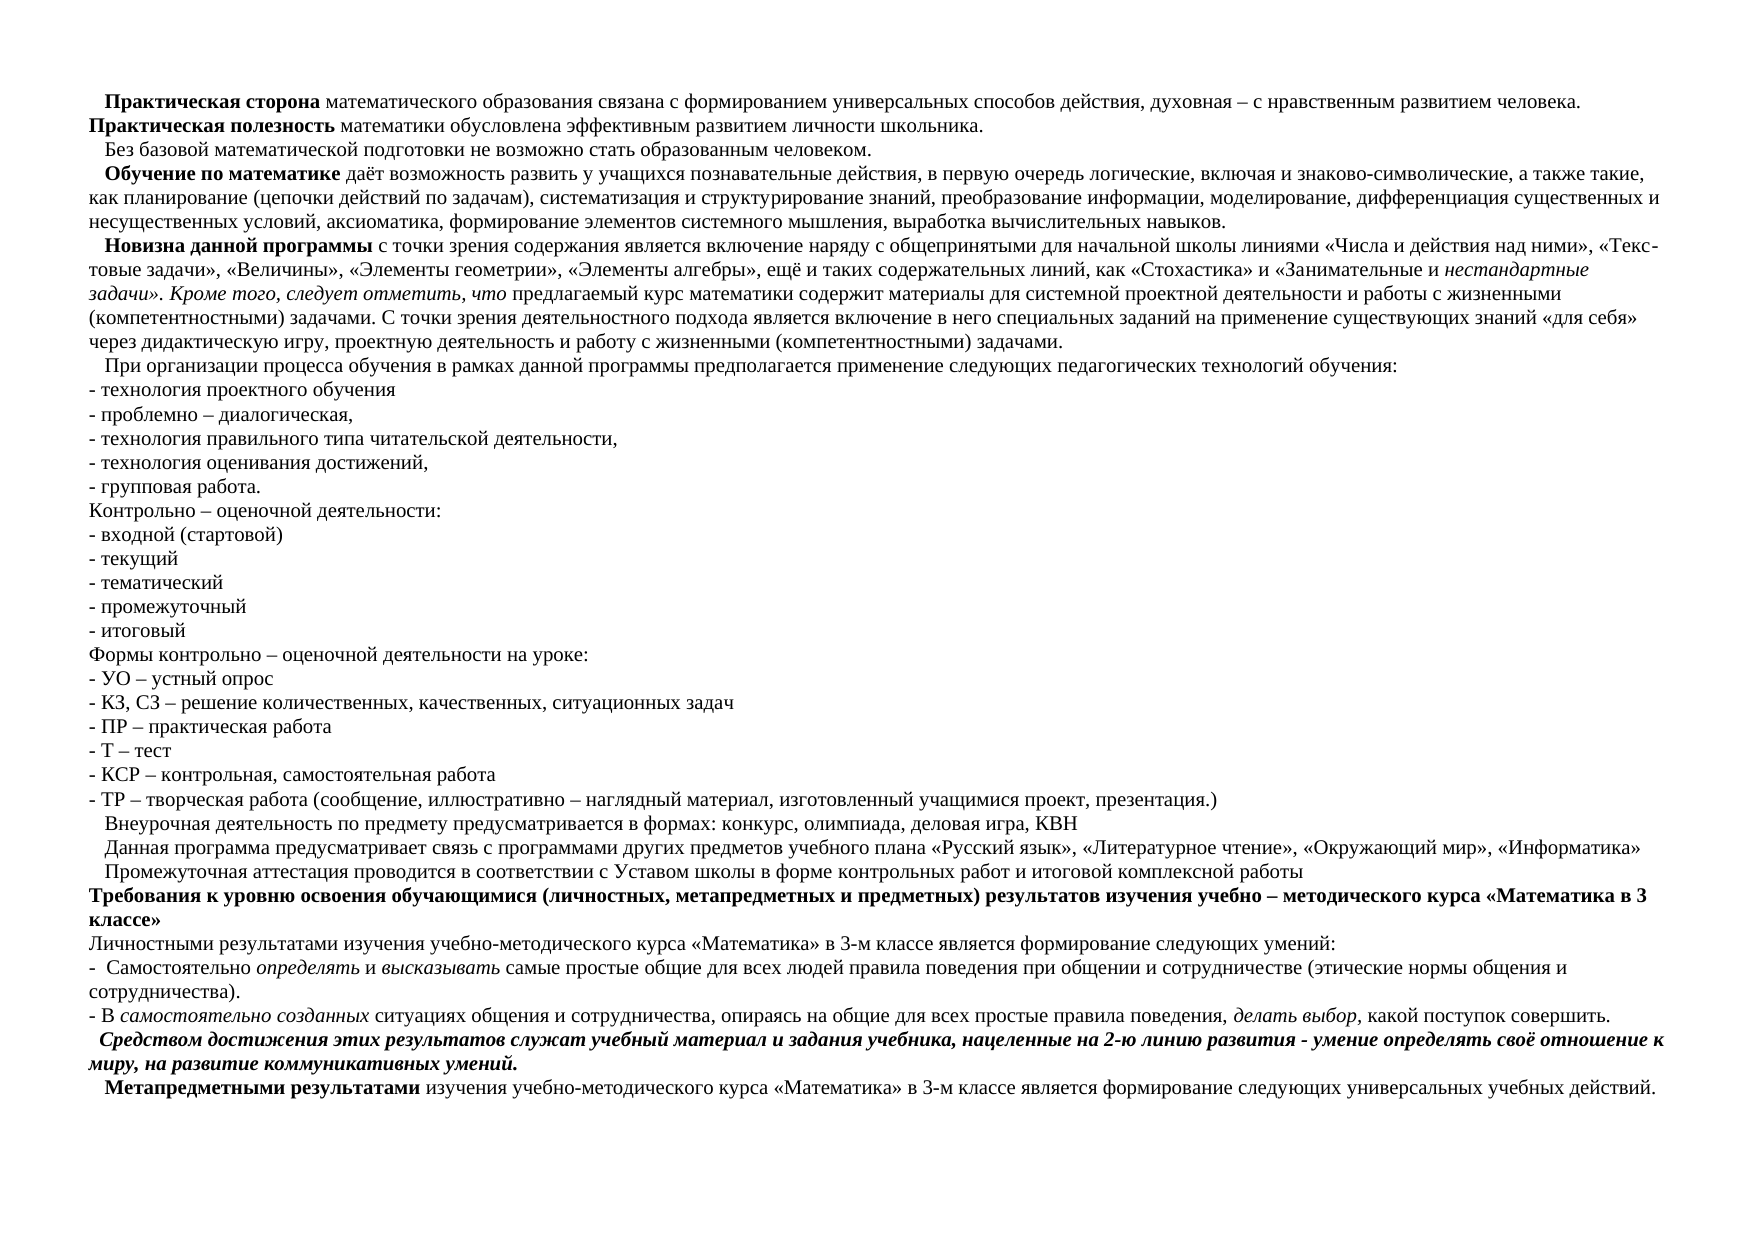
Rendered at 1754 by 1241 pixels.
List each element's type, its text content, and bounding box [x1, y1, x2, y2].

text Обучение по математике даёт возможность развить у учащихся познавательные действия, в первую очередь логические, включая и знаково-символические, а также такие, как планирование (цепочки действий по задачам), систематизация и структурирование знаний, преобразование информации, моделирование, дифференциация существенных и несущественных условий, аксиоматика, формирование элементов системного мышления, выработка вычислительных навыков. [89, 161, 1665, 233]
text - технология оценивания достижений, [89, 449, 1665, 474]
text - КСР – контрольная, самостоятельная работа [89, 762, 1665, 786]
text Внеурочная деятельность по предмету предусматривается в формах: конкурс, олимпиада, деловая игра, КВН [89, 811, 1665, 834]
text - тематический [89, 570, 1665, 594]
text - В самостоятельно созданных ситуациях общения и сотрудничества, опираясь на общие для всех простые правила поведения, делать выбор, какой поступок совершить. [89, 1003, 1665, 1027]
text Метапредметными результатами изучения учебно-методического курса «Математика» в 3-м классе является формирование следующих универсальных учебных действий. [89, 1075, 1665, 1099]
text - итоговый [89, 618, 1665, 642]
text - КЗ, СЗ – решение количественных, качественных, ситуационных задач [89, 690, 1665, 714]
text Требования к уровню освоения обучающимися (личностных, метапредметных и предметных) результатов изучения учебно – методического курса «Математика в 3 классе» [89, 883, 1665, 931]
text - промежуточный [89, 594, 1665, 618]
text Практическая полезность математики обусловлена эффективным развитием личности школьника. [89, 113, 1665, 137]
text Формы контрольно – оценочной деятельности на уроке: [89, 642, 1665, 666]
text При организации процесса обучения в рамках данной программы предполагается применение следующих педагогических технологий обучения: [89, 353, 1665, 377]
text Новизна данной программы с точки зрения содержания является включение наряду с общепринятыми для начальной школы линиями «Числа и действия над ними», «Текстовые задачи», «Величины», «Элементы геометрии», «Элементы алгебры», ещё и таких содержательных линий, как «Стохастика» и «Занимательные и нестандартные задачи». Кроме того, следует отметить, что предлагаемый курс математики содержит материалы для системной проектной деятельности и работы с жизненными (компетентностными) задачами. С точки зрения деятельностного подхода является включение в него специальных заданий на применение существующих знаний «для себя» через дидактическую игру, проектную деятельность и работу с жизненными (компетентностными) задачами. [89, 233, 1665, 353]
text - проблемно – диалогическая, [89, 401, 1665, 426]
text - ТР – творческая работа (сообщение, иллюстративно – наглядный материал, изготовленный учащимися проект, презентация.) [89, 786, 1665, 811]
text Практическая сторона математического образования связана с формированием универсальных способов действия, духовная – с нравственным развитием человека. [89, 89, 1665, 113]
text - Т – тест [89, 738, 1665, 762]
text - групповая работа. [89, 474, 1665, 498]
text - технология проектного обучения [89, 377, 1665, 401]
text Контрольно – оценочной деятельности: [89, 498, 1665, 522]
text - ПР – практическая работа [89, 714, 1665, 738]
text Данная программа предусматривает связь с программами других предметов учебного плана «Русский язык», «Литературное чтение», «Окружающий мир», «Информатика» [89, 834, 1665, 859]
text Без базовой математической подготовки не возможно стать образованным человеком. [89, 137, 1665, 161]
text - технология правильного типа читательской деятельности, [89, 426, 1665, 449]
text - входной (стартовой) [89, 522, 1665, 546]
text - текущий [89, 546, 1665, 570]
text Средством достижения этих результатов служат учебный материал и задания учебника, нацеленные на 2-ю линию развития - умение определять своё отношение к миру, на развитие коммуникативных умений. [89, 1027, 1665, 1075]
text Промежуточная аттестация проводится в соответствии с Уставом школы в форме контрольных работ и итоговой комплексной работы [89, 859, 1665, 883]
text Личностными результатами изучения учебно-методического курса «Математика» в 3-м классе является формирование следующих умений: [89, 931, 1665, 955]
text - УО – устный опрос [89, 666, 1665, 690]
text - Самостоятельно определять и высказывать самые простые общие для всех людей правила поведения при общении и сотрудничестве (этические нормы общения и сотрудничества). [89, 955, 1665, 1003]
